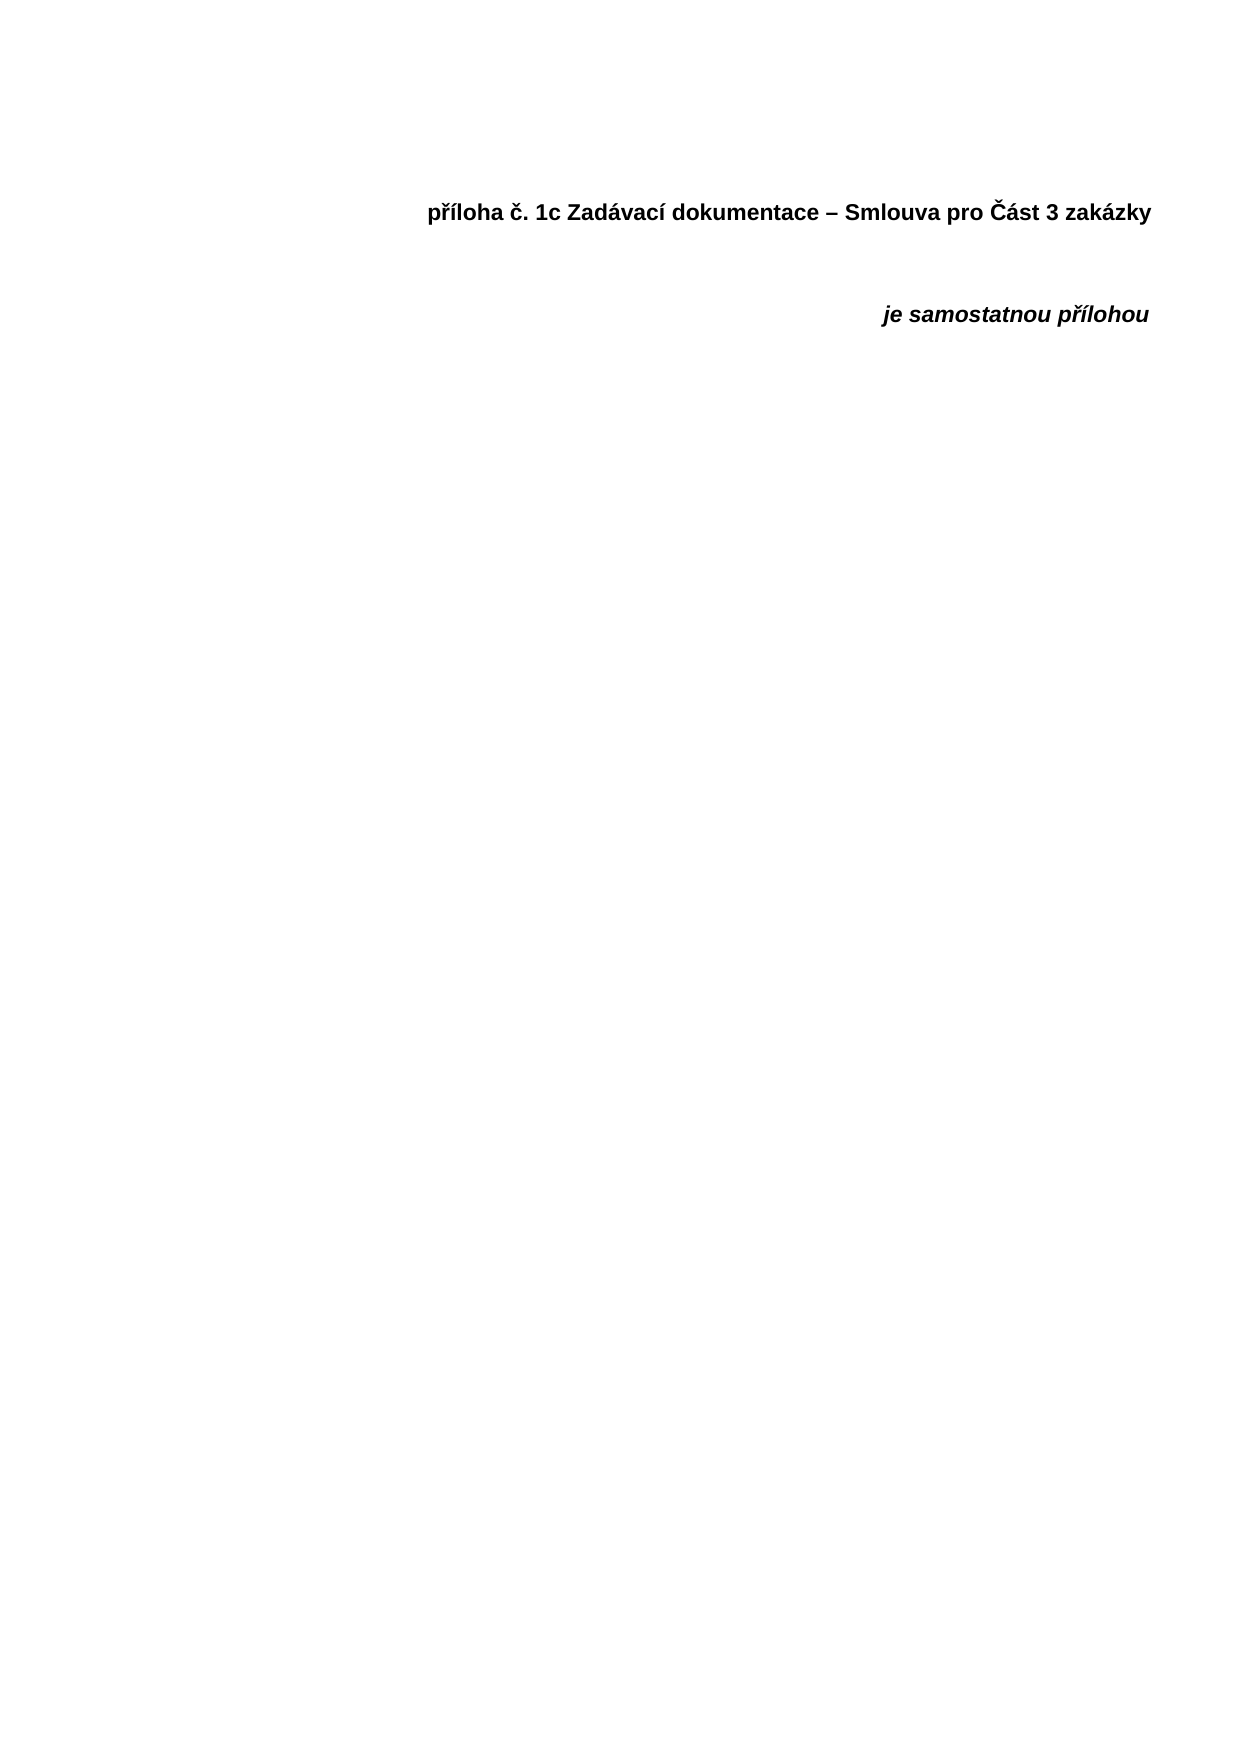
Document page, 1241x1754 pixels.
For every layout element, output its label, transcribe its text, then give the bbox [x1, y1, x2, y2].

text je samostatnou přílohou [89, 301, 1152, 327]
text příloha č. 1c Zadávací dokumentace – Smlouva pro Část 3 zakázky [89, 199, 1152, 225]
